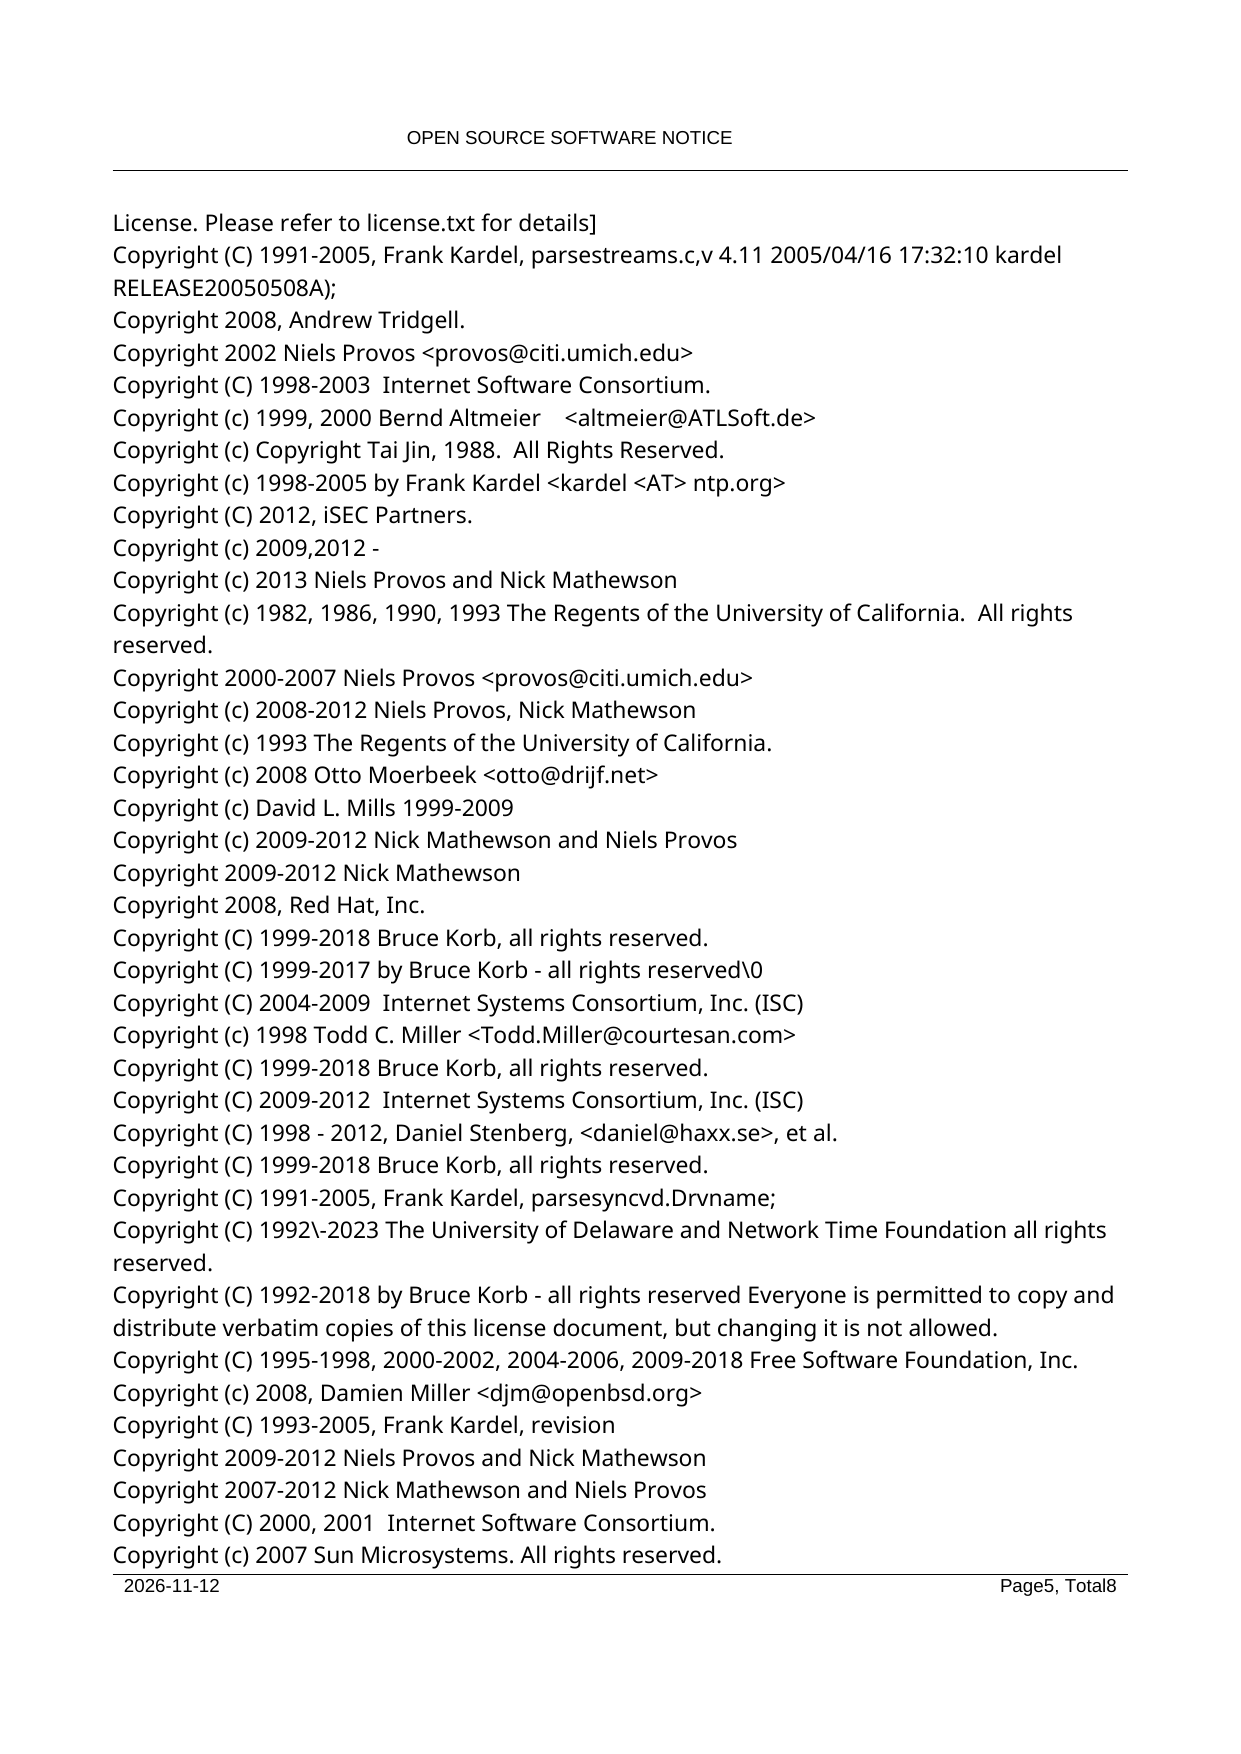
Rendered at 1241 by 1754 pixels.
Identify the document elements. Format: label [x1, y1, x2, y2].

text [112, 206, 1128, 1571]
